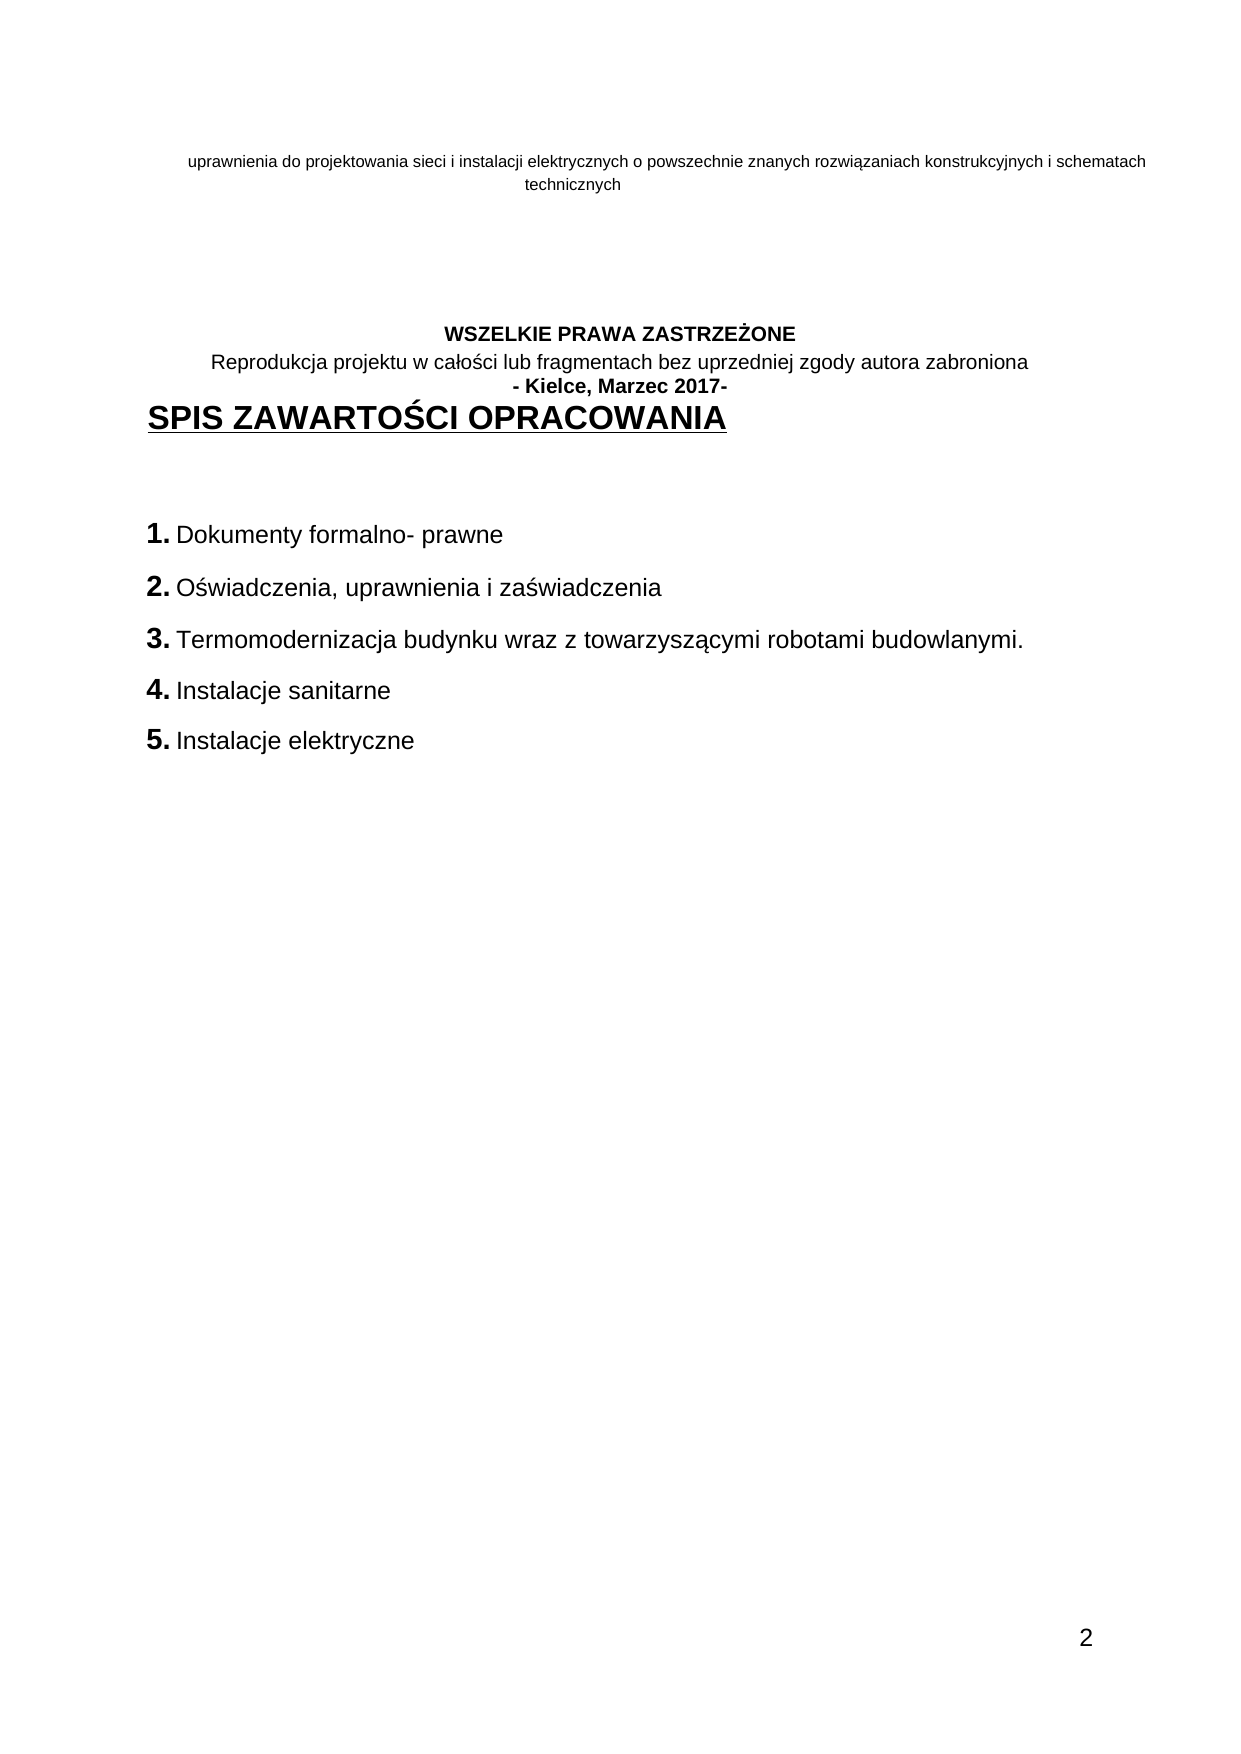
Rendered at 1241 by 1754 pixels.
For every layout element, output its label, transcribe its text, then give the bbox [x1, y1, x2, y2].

text - Kielce, Marzec 2017- [147, 376, 734, 398]
text uprawnienia do projektowania sieci i instalacji elektrycznych o powszechnie znanych rozwiązaniach konstrukcyjnych i schematach technicznych [188, 151, 1148, 194]
text SPIS ZAWARTOŚCI OPRACOWANIA [147, 398, 1159, 437]
text Reprodukcja projektu w całości lub fragmentach bez uprzedniej zgody autora zabroniona [211, 350, 1159, 374]
list Termomodernizacja budynku wraz z towarzyszącymi robotami budowlanymi. [146, 621, 1094, 655]
list Oświadczenia, uprawnienia i zaświadczenia [146, 568, 1094, 602]
list Dokumenty formalno- prawne [146, 516, 1094, 550]
list Instalacje elektryczne [146, 722, 1094, 756]
list Instalacje sanitarne [146, 672, 1094, 705]
subtitle WSZELKIE PRAWA ZASTRZEŻONE [146, 322, 1094, 346]
